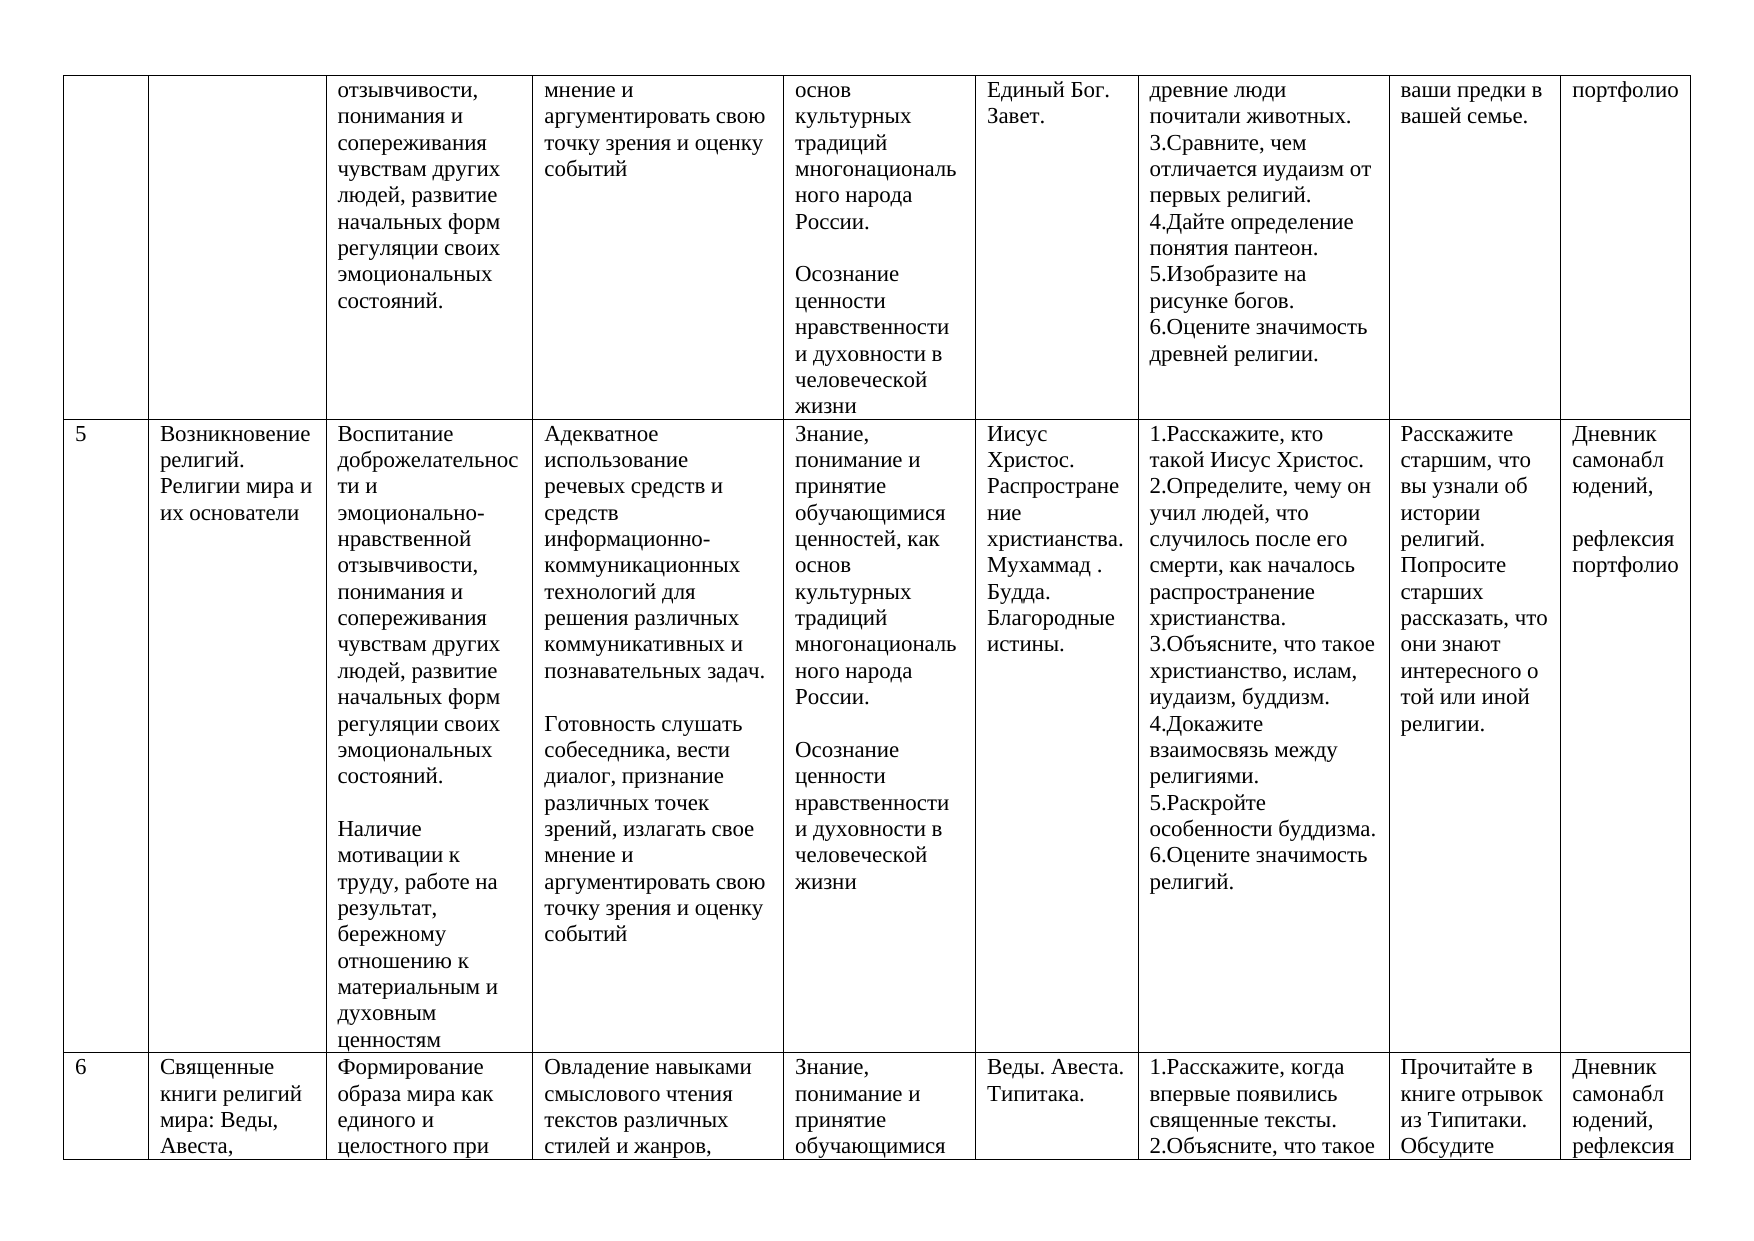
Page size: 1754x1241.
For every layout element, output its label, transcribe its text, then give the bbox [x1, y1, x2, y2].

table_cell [976, 76, 1138, 419]
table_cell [149, 1053, 326, 1159]
table_cell 1.Расскажите, кто такой Иисус Христос. 2.Определите, чему он учил людей, что случилось после его смерти, как началось распространение христианства. 3.Объясните, что такое христианство, ислам, иудаизм, буддизм. 4.Докажите взаимосвязь между религиями. 5.Раскройте особенности буддизма. 6.Оцените значимость религий. [1139, 420, 1389, 1052]
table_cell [327, 1053, 532, 1159]
table_cell Знание, понимание и принятие обучающимися ценностей, как основ культурных традиций многонационального народа России. Осознание ценности нравственности и духовности в человеческой жизни [784, 420, 975, 1052]
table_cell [1390, 76, 1560, 419]
table_cell Расскажите старшим, что вы узнали об истории религий. Попросите старших рассказать, что они знают интересного о той или иной религии. [1390, 420, 1560, 1052]
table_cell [976, 1053, 1138, 1159]
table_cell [1139, 1053, 1389, 1159]
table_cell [1561, 76, 1690, 419]
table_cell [533, 76, 783, 419]
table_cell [533, 1053, 783, 1159]
table_cell Иисус Христос. Распространение христианства. Мухаммад . Будда. Благородные истины. [976, 420, 1138, 1052]
table_cell Дневник самонаблюдений, рефлексия портфолио [1561, 420, 1690, 1052]
table_cell 4 [64, 76, 148, 419]
table_cell Воспитание доброжелательности и эмоционально-нравственной отзывчивости, понимания и сопереживания чувствам других людей, развитие начальных форм регуляции своих эмоциональных состояний. Наличие мотивации к труду, работе на результат, бережному отношению к материальным и духовным ценностям [327, 420, 532, 1052]
table_cell 6 [64, 1053, 148, 1159]
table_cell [1390, 1053, 1560, 1159]
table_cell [327, 76, 532, 419]
table_cell 5 [64, 420, 148, 1052]
table_cell Адекватное использование речевых средств и средств информационно-коммуникационных технологий для решения различных коммуникативных и познавательных задач. Готовность слушать собеседника, вести диалог, признание различных точек зрений, излагать свое мнение и аргументировать свою точку зрения и оценку событий [533, 420, 783, 1052]
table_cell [1139, 76, 1389, 419]
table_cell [149, 76, 326, 419]
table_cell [1561, 1053, 1690, 1159]
table_cell Возникновение религий. Религии мира и их основатели [149, 420, 326, 1052]
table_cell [784, 1053, 975, 1159]
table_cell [784, 76, 975, 419]
